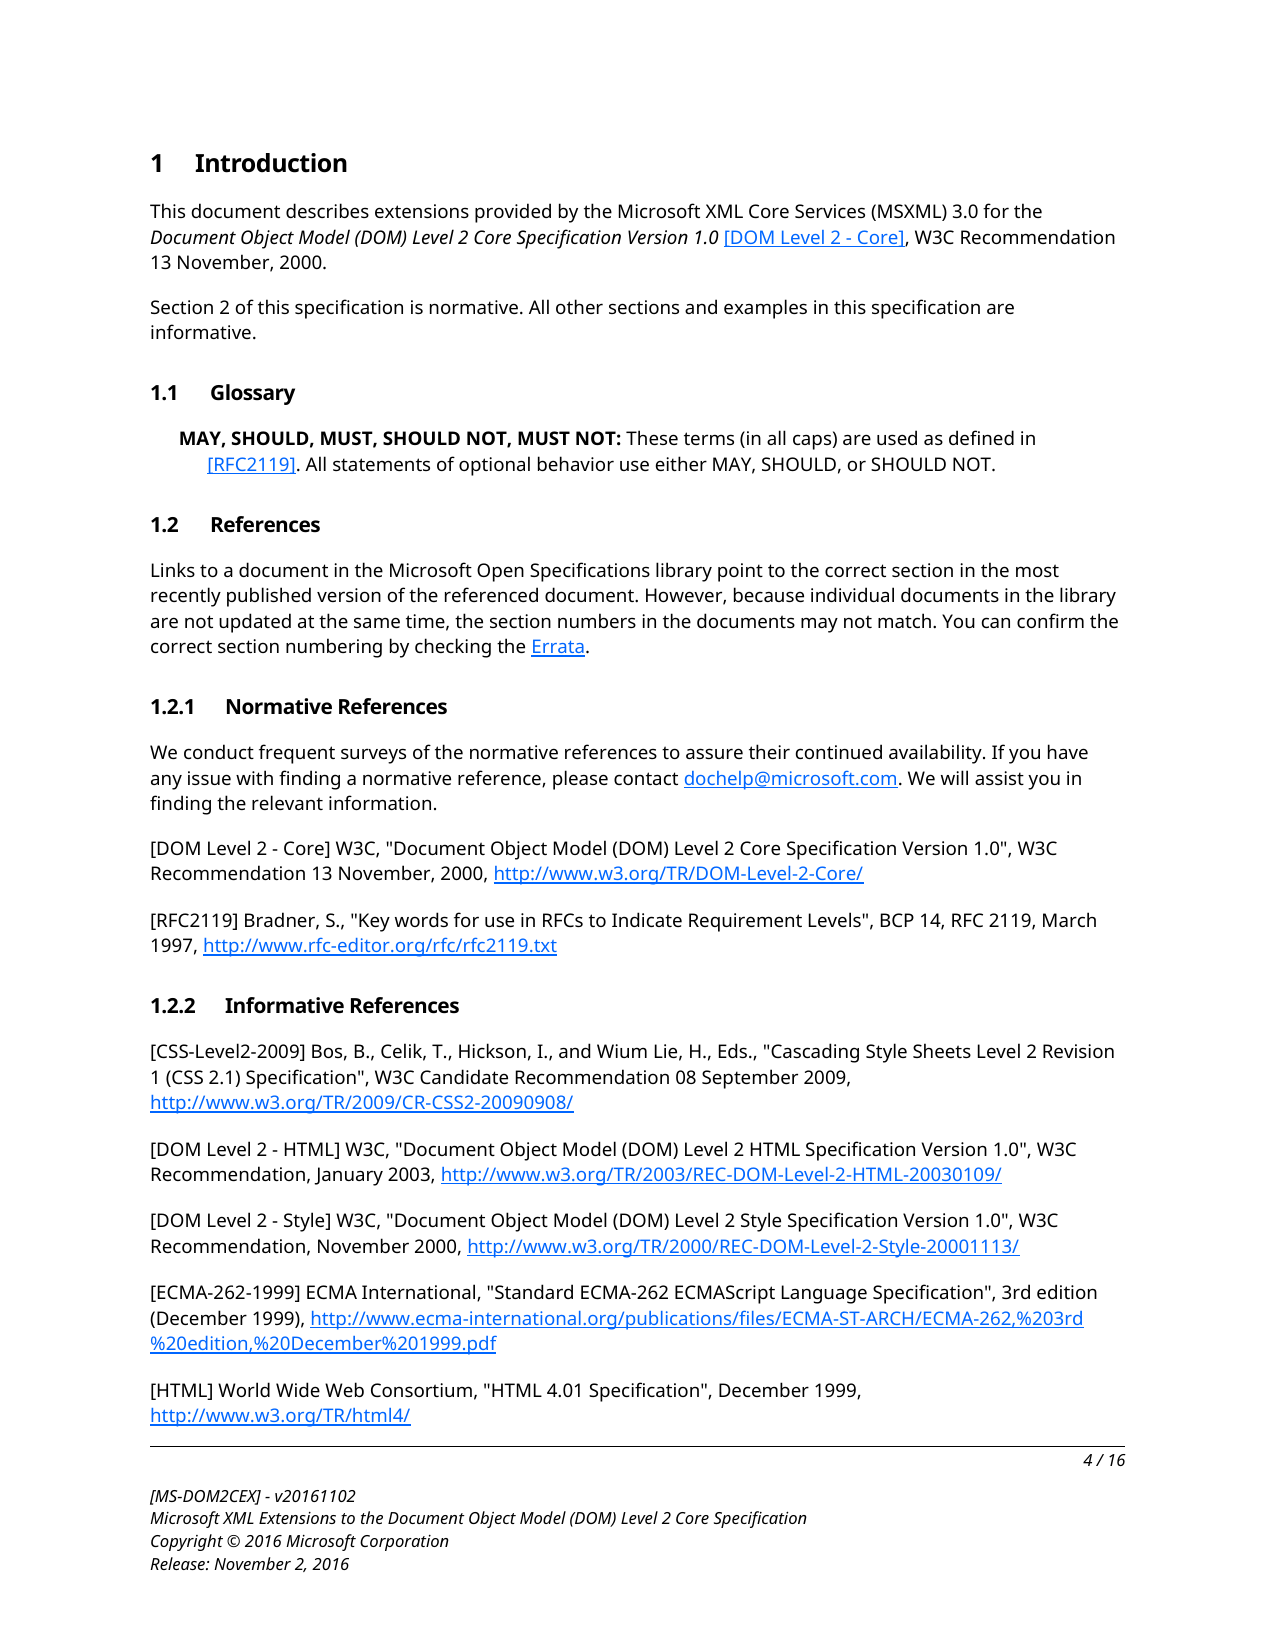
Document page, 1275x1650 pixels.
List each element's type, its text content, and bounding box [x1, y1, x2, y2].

text [DOM Level 2 - HTML] W3C, "Document Object Model (DOM) Level 2 HTML Specification Version 1.0", W3C Recommendation, January 2003, http://www.w3.org/TR/2003/REC-DOM-Level-2-HTML-20030109/ [150, 1136, 1125, 1187]
subtitle Introduction [150, 146, 1125, 180]
text [HTML] World Wide Web Consortium, "HTML 4.01 Specification", December 1999, http://www.w3.org/TR/html4/ [150, 1377, 1125, 1428]
text [DOM Level 2 - Core] W3C, "Document Object Model (DOM) Level 2 Core Specification Version 1.0", W3C Recommendation 13 November, 2000, http://www.w3.org/TR/DOM-Level-2-Core/ [150, 835, 1125, 886]
text [RFC2119] Bradner, S., "Key words for use in RFCs to Indicate Requirement Levels", BCP 14, RFC 2119, March 1997, http://www.rfc-editor.org/rfc/rfc2119.txt [150, 907, 1125, 958]
subtitle Glossary [150, 378, 1125, 407]
text [CSS-Level2-2009] Bos, B., Celik, T., Hickson, I., and Wium Lie, H., Eds., "Cascading Style Sheets Level 2 Revision 1 (CSS 2.1) Specification", W3C Candidate Recommendation 08 September 2009, http://www.w3.org/TR/2009/CR-CSS2-20090908/ [150, 1038, 1125, 1115]
text MAY, SHOULD, MUST, SHOULD NOT, MUST NOT: These terms (in all caps) are used as defined in [RFC2119]. All statements of optional behavior use either MAY, SHOULD, or SHOULD NOT. [178, 426, 1125, 477]
subtitle References [150, 510, 1125, 538]
text We conduct frequent surveys of the normative references to assure their continued availability. If you have any issue with finding a normative reference, please contact dochelp@microsoft.com. We will assist you in finding the relevant information. [150, 740, 1125, 816]
text Links to a document in the Microsoft Open Specifications library point to the correct section in the most recently published version of the referenced document. However, because individual documents in the library are not updated at the same time, the section numbers in the documents may not match. You can confirm the correct section numbering by checking the Errata. [150, 557, 1125, 659]
text Section 2 of this specification is normative. All other sections and examples in this specification are informative. [150, 294, 1125, 345]
text This document describes extensions provided by the Microsoft XML Core Services (MSXML) 3.0 for the Document Object Model (DOM) Level 2 Core Specification Version 1.0 [DOM Level 2 - Core], W3C Recommendation 13 November, 2000. [150, 199, 1125, 275]
subtitle Informative References [150, 991, 1125, 1020]
subtitle Normative References [150, 692, 1125, 721]
text [DOM Level 2 - Style] W3C, "Document Object Model (DOM) Level 2 Style Specification Version 1.0", W3C Recommendation, November 2000, http://www.w3.org/TR/2000/REC-DOM-Level-2-Style-20001113/ [150, 1208, 1125, 1259]
text [ECMA-262-1999] ECMA International, "Standard ECMA-262 ECMAScript Language Specification", 3rd edition (December 1999), http://www.ecma-international.org/publications/files/ECMA-ST-ARCH/ECMA-262,%203rd%20edition,%20December%201999.pdf [150, 1279, 1125, 1356]
